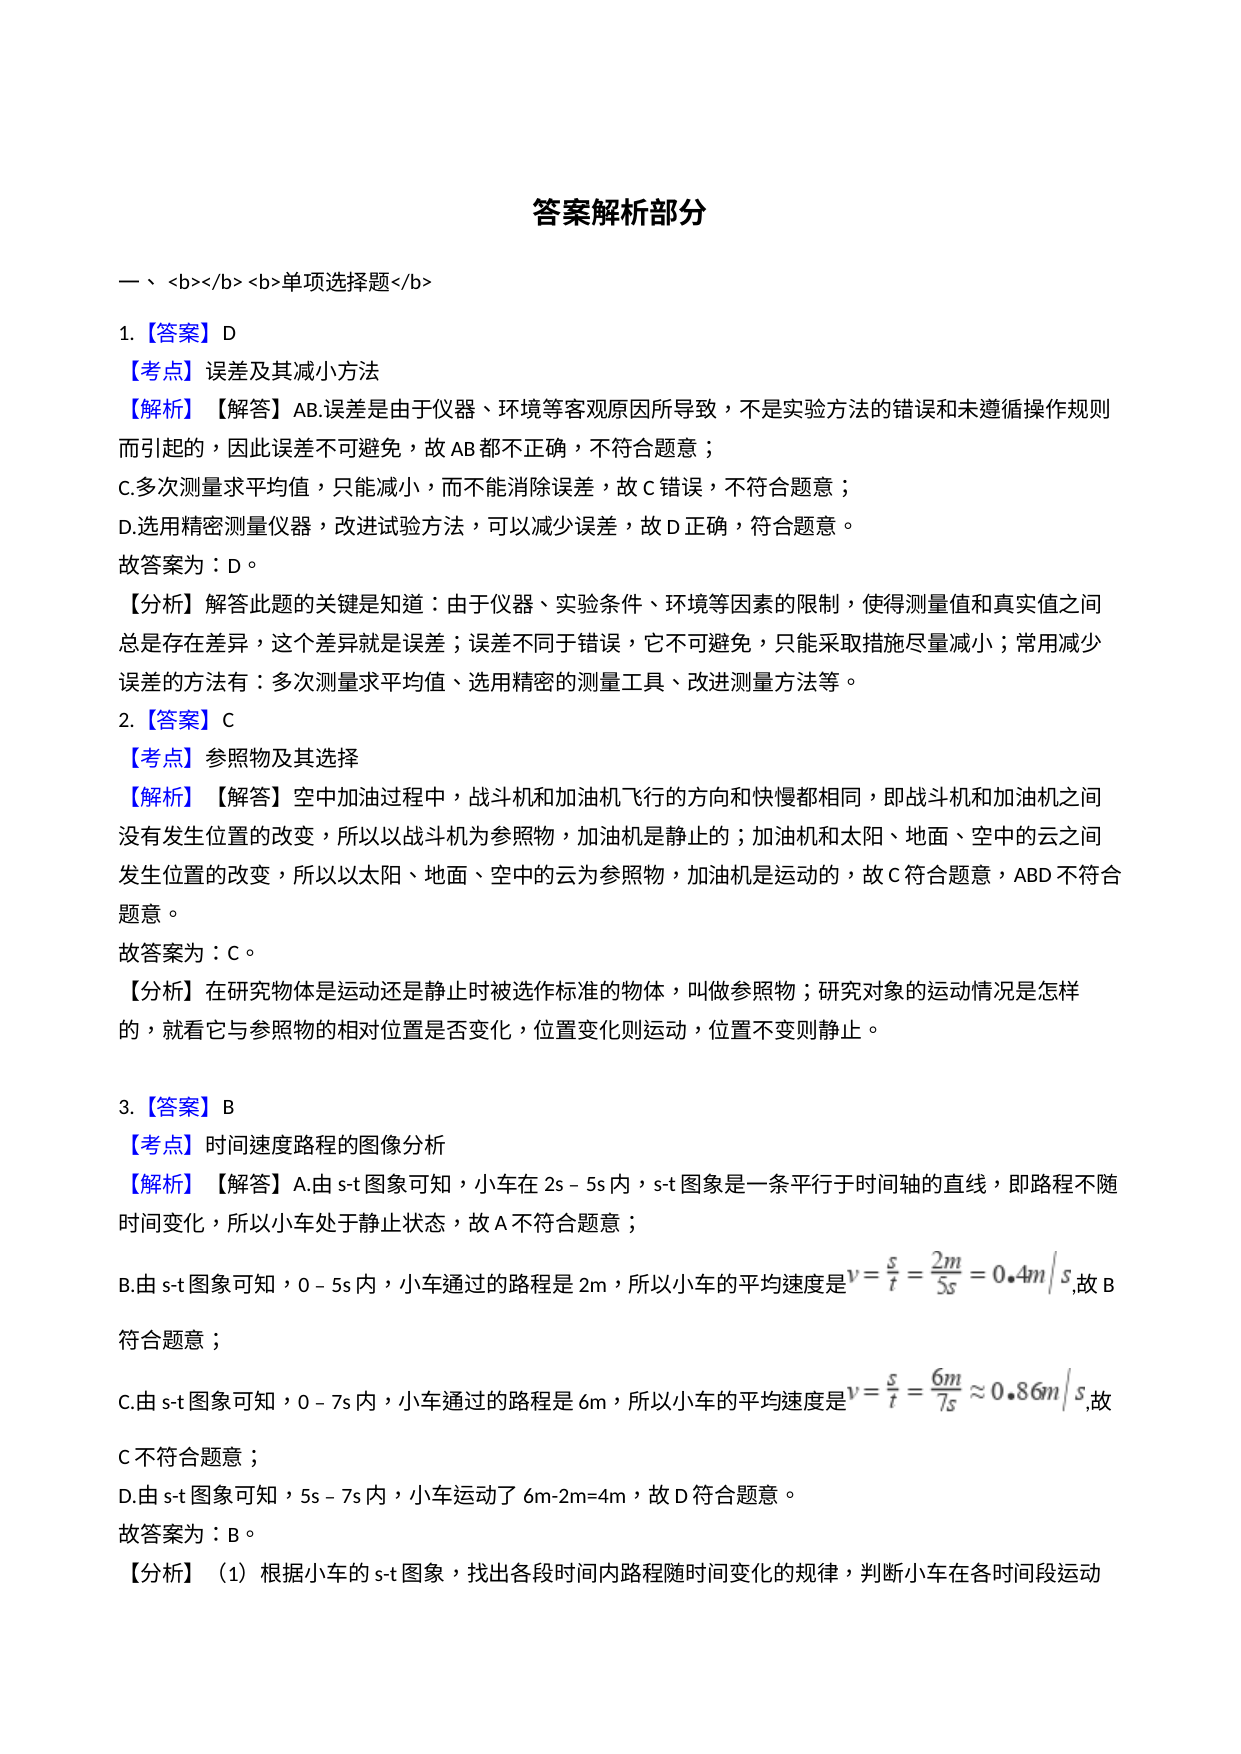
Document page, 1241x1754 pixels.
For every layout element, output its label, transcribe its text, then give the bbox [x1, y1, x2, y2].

text 【考点】参照物及其选择 [118, 742, 1122, 774]
text 1.【答案】D [118, 316, 1122, 349]
picture [847, 1368, 1085, 1413]
picture [847, 1251, 1071, 1296]
text 【考点】误差及其减小方法 [118, 354, 1122, 387]
text 【分析】解答此题的关键是知道：由于仪器、实验条件、环境等因素的限制，使得测量值和真实值之间总是存在差异，这个差异就是误差；误差不同于错误，它不可避免，只能采取措施尽量减小；常用减少误差的方法有：多次测量求平均值、选用精密的测量工具、改进测量方法等。 [118, 587, 1122, 698]
text 【分析】在研究物体是运动还是静止时被选作标准的物体，叫做参照物；研究对象的运动情况是怎样的，就看它与参照物的相对位置是否变化，位置变化则运动，位置不变则静止。 [118, 975, 1122, 1085]
text 2.【答案】C [118, 704, 1122, 736]
text 答案解析部分 [118, 180, 1122, 245]
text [118, 1167, 1122, 1589]
text 3.【答案】B [118, 1091, 1122, 1123]
text 【考点】时间速度路程的图像分析 [118, 1129, 1122, 1161]
text 【解析】【解答】空中加油过程中，战斗机和加油机飞行的方向和快慢都相同，即战斗机和加油机之间没有发生位置的改变，所以以战斗机为参照物，加油机是静止的；加油机和太阳、地面、空中的云之间发生位置的改变，所以以太阳、地面、空中的云为参照物，加油机是运动的，故C符合题意，ABD不符合题意。 故答案为：C。 [118, 781, 1122, 969]
text 一、 <b></b> <b>单项选择题</b> [118, 265, 1122, 298]
text 【解析】【解答】AB.误差是由于仪器、环境等客观原因所导致，不是实验方法的错误和未遵循操作规则而引起的，因此误差不可避免，故AB都不正确，不符合题意； C.多次测量求平均值，只能减小，而不能消除误差，故C错误，不符合题意； D.选用精密测量仪器，改进试验方法，可以减少误差，故D正确，符合题意。 故答案为：D。 [118, 393, 1122, 581]
